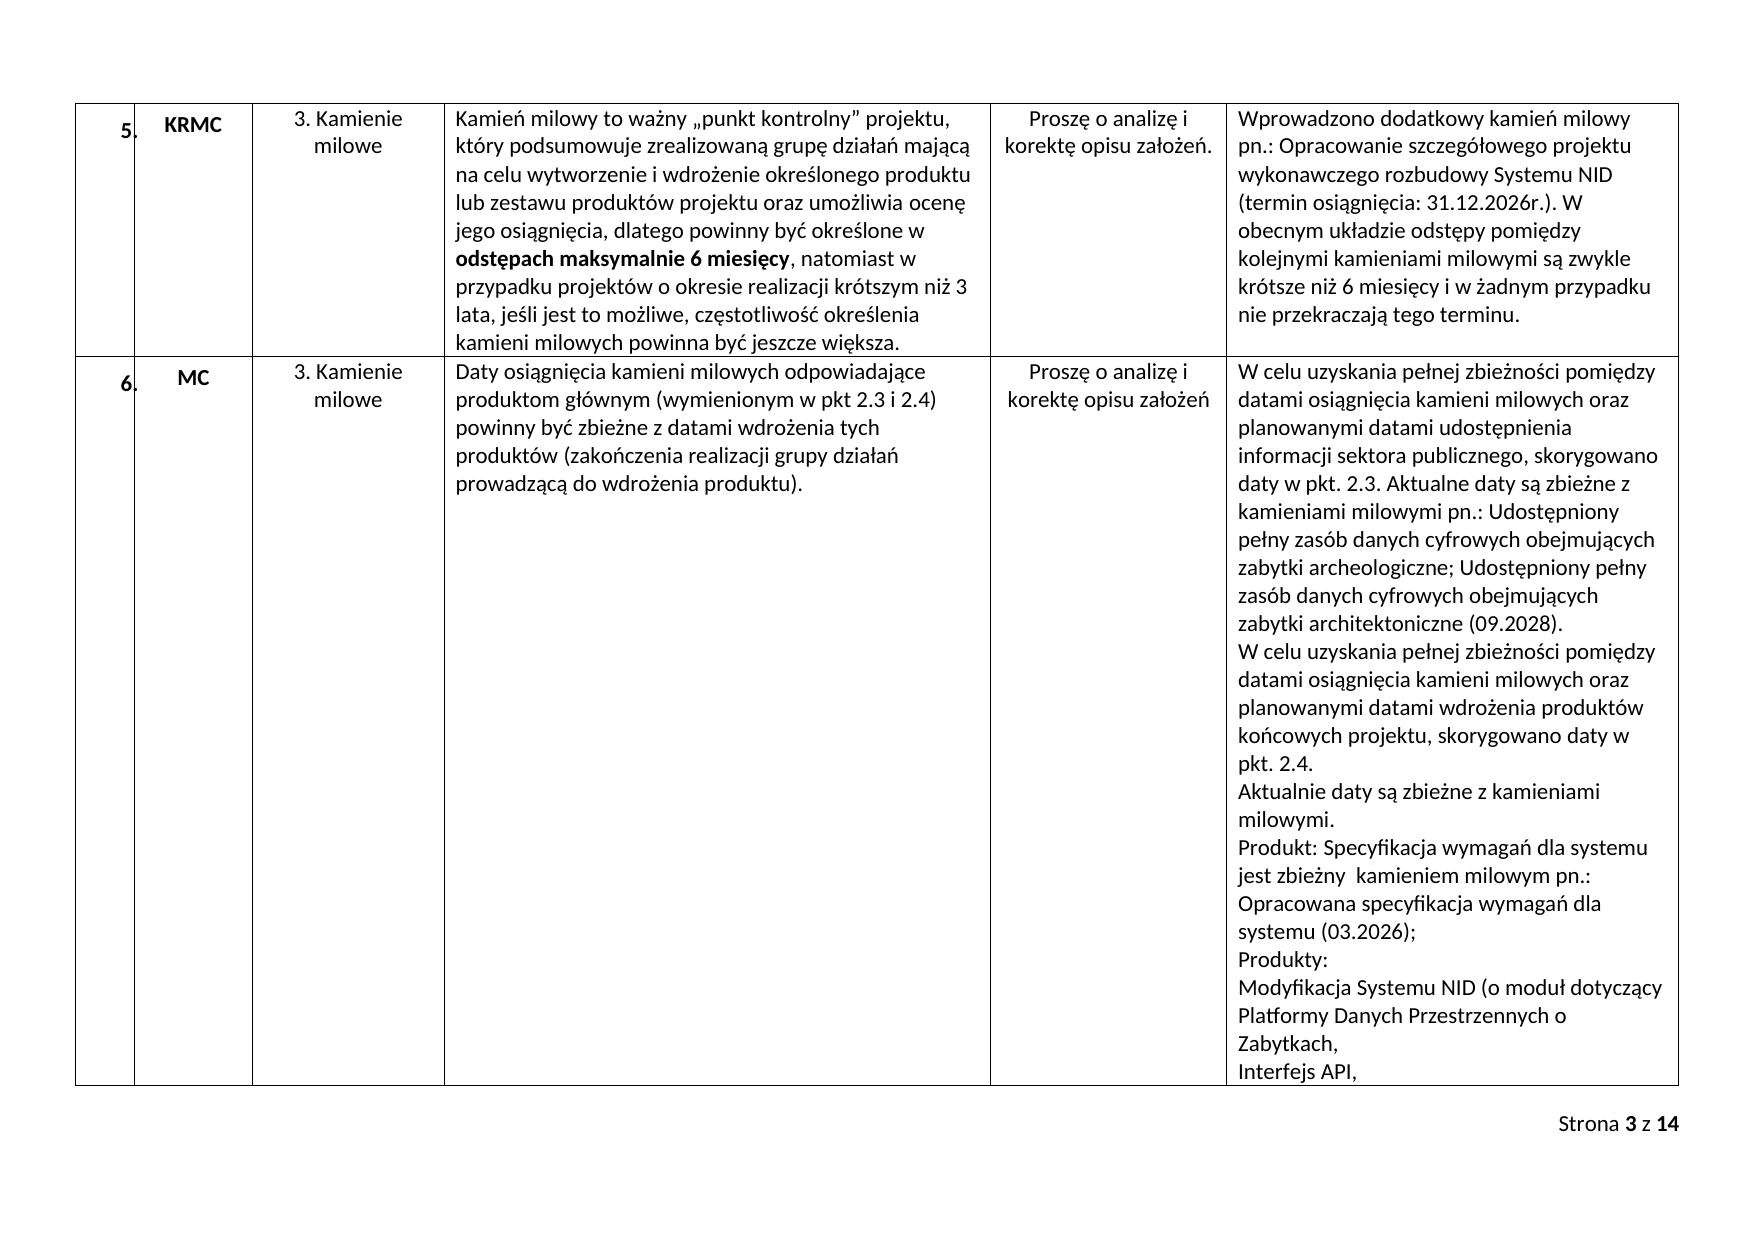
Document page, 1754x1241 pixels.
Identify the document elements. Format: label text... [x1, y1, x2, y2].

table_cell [1227, 357, 1678, 1085]
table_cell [445, 357, 990, 1085]
table_cell [76, 104, 134, 356]
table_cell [991, 104, 1226, 356]
table_cell 3. Kamienie milowe [253, 104, 444, 356]
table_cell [991, 357, 1226, 1085]
table_cell 3. Kamienie milowe [253, 357, 444, 1085]
table_cell KRMC [135, 104, 252, 356]
table_cell MC [135, 357, 252, 1085]
table_cell [76, 357, 134, 1085]
table_cell Wprowadzono dodatkowy kamień milowy pn.: Opracowanie szczegółowego projektu wykonawczego rozbudowy Systemu NID (termin osiągnięcia: 31.12.2026r.). W obecnym układzie odstępy pomiędzy kolejnymi kamieniami milowymi są zwykle krótsze niż 6 miesięcy i w żadnym przypadku nie przekraczają tego terminu. [1227, 104, 1678, 356]
table_cell Kamień milowy to ważny „punkt kontrolny” projektu, który podsumowuje zrealizowaną grupę działań mającą na celu wytworzenie i wdrożenie określonego produktu lub zestawu produktów projektu oraz umożliwia ocenę jego osiągnięcia, dlatego powinny być określone w odstępach maksymalnie 6 miesięcy, natomiast w przypadku projektów o okresie realizacji krótszym niż 3 lata, jeśli jest to możliwe, częstotliwość określenia kamieni milowych powinna być jeszcze większa. [445, 104, 990, 356]
